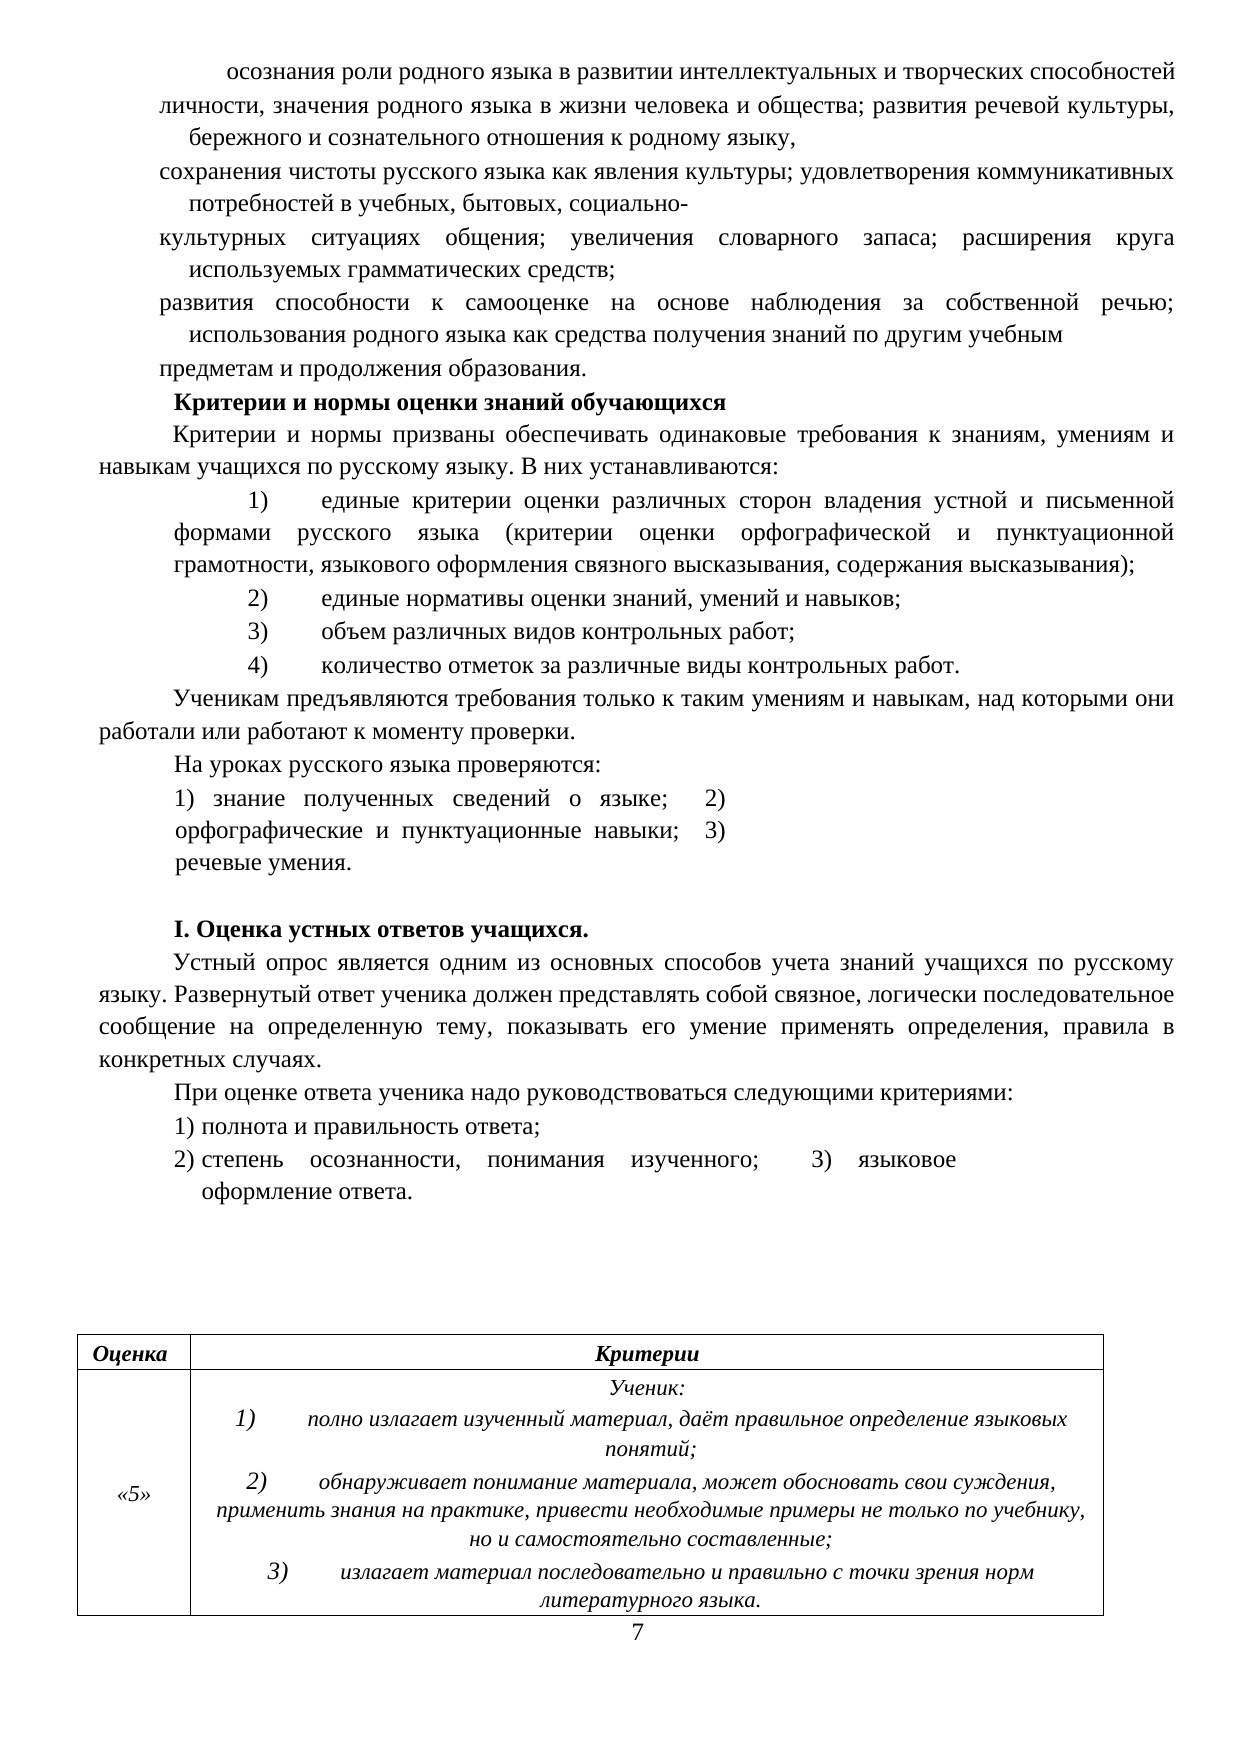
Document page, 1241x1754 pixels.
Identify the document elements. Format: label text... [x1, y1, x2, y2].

table_cell Ученик: полно излагает изученный материал, даёт правильное определение языковых понятий; обнаруживает понимание материала, может обосновать свои суждения, применить знания на практике, привести необходимые примеры не только по учебнику, но и самостоятельно составленные; излагает материал последовательно и правильно с точки зрения норм литературного языка. [191, 1370, 1103, 1615]
list степень осознанности, понимания изученного; 3) языковое оформление ответа. [174, 1144, 957, 1205]
table_cell «5» [78, 1370, 190, 1615]
text На уроках русского языка проверяются: [174, 749, 1175, 778]
text I. Оценка устных ответов учащихся. [174, 914, 1176, 943]
list объем различных видов контрольных работ; [174, 616, 1175, 645]
text При оценке ответа ученика надо руководствоваться следующими критериями: [174, 1077, 1175, 1106]
text 1) знание полученных сведений о языке; 2) орфографические и пунктуационные навыки; 3) речевые умения. [174, 783, 726, 876]
list единые критерии оценки различных сторон владения устной и письменной формами русского языка (критерии оценки орфографической и пунктуационной грамотности, языкового оформления связного высказывания, содержания высказывания); [174, 485, 1175, 578]
text Ученикам предъявляются требования только к таким умениям и навыкам, над которыми они работали или работают к моменту проверки. [98, 683, 1175, 744]
text личности, значения родного языка в жизни человека и общества; развития речевой культуры, бережного и сознательного отношения к родному языку, [159, 90, 1175, 151]
text развития способности к самооценке на основе наблюдения за собственной речью; использования родного языка как средства получения знаний по другим учебным [159, 287, 1175, 348]
table_header Оценка [78, 1335, 190, 1368]
text Устный опрос является одним из основных способов учета знаний учащихся по русскому языку. Развернутый ответ ученика должен представлять собой связное, логически последовательное сообщение на определенную тему, показывать его умение применять определения, правила в конкретных случаях. [98, 947, 1175, 1072]
text предметам и продолжения образования. [159, 353, 1175, 382]
text Критерии и нормы оценки знаний обучающихся [174, 387, 1176, 415]
text сохранения чистоты русского языка как явления культуры; удовлетворения коммуникативных потребностей в учебных, бытовых, социально- [159, 156, 1175, 217]
list полнота и правильность ответа; [174, 1111, 957, 1139]
text культурных ситуациях общения; увеличения словарного запаса; расширения круга используемых грамматических средств; [159, 222, 1175, 282]
list единые нормативы оценки знаний, умений и навыков; [174, 583, 1175, 612]
text Критерии и нормы призваны обеспечивать одинаковые требования к знаниям, умениям и навыкам учащихся по русскому языку. В них устанавливаются: [98, 419, 1175, 480]
list количество отметок за различные виды контрольных работ. [174, 650, 1175, 679]
table_header Критерии [191, 1335, 1103, 1368]
text осознания роли родного языка в развитии интеллектуальных и творческих способностей [100, 56, 1176, 85]
